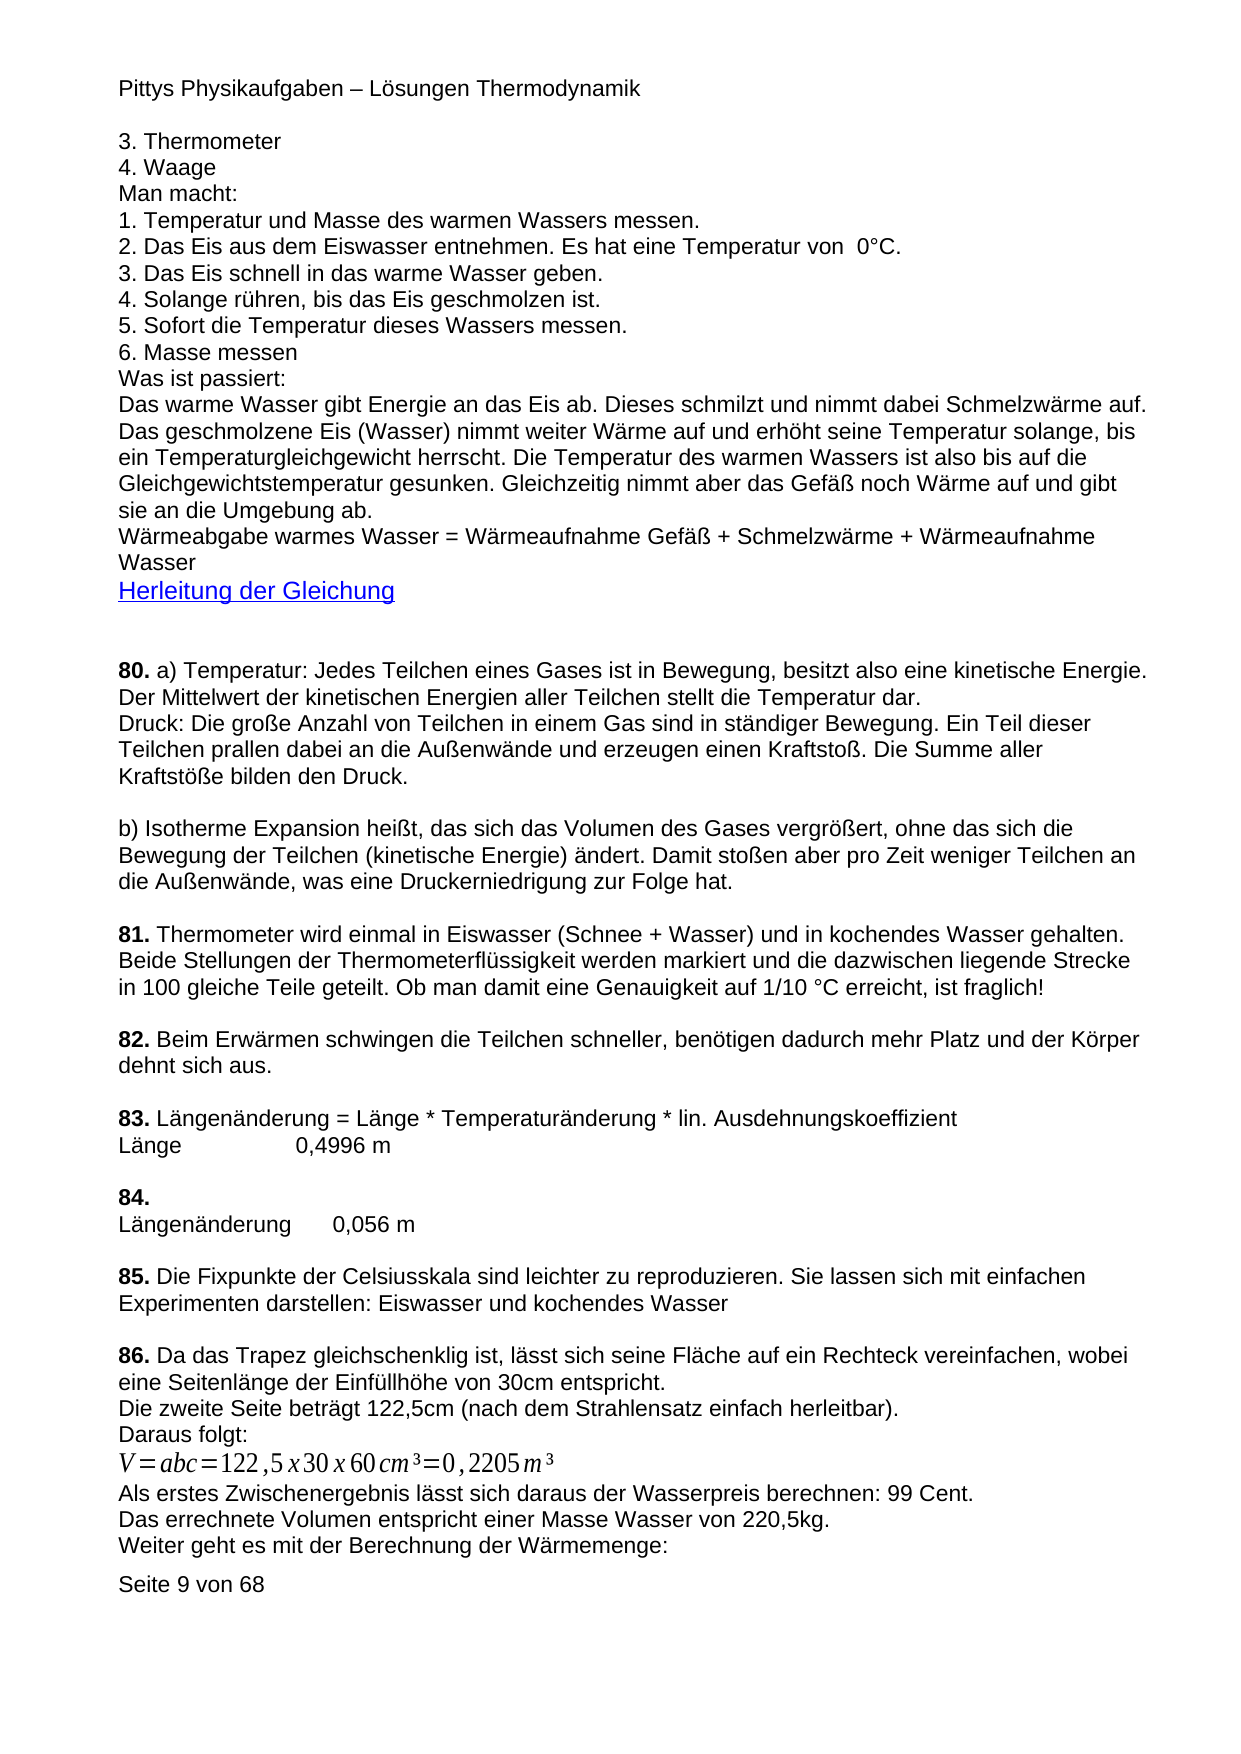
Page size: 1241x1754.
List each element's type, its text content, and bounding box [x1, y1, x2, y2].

table_header Längenänderung [111, 1211, 325, 1237]
text Man macht: [118, 180, 1152, 207]
text 6. Masse messen [118, 338, 1152, 365]
text 84. [118, 1184, 1152, 1211]
text 4. Waage [118, 154, 1152, 180]
text 3. Thermometer [118, 128, 1152, 154]
text 2. Das Eis aus dem Eiswasser entnehmen. Es hat eine Temperatur von 0°C. 3. Das Eis schnell in das warme Wasser geben. [118, 233, 1152, 286]
text 1. Temperatur und Masse des warmen Wassers messen. [118, 207, 1152, 233]
table_header 0,056 m [325, 1211, 465, 1237]
text 5. Sofort die Temperatur dieses Wassers messen. [118, 312, 1152, 338]
table_header Länge [111, 1132, 288, 1158]
text Was ist passiert: [118, 365, 1152, 391]
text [118, 1263, 1152, 1559]
text 4. Solange rühren, bis das Eis geschmolzen ist. [118, 286, 1152, 312]
text Das warme Wasser gibt Energie an das Eis ab. Dieses schmilzt und nimmt dabei Schmelzwärme auf. Das geschmolzene Eis (Wasser) nimmt weiter Wärme auf und erhöht seine Temperatur solange, bis ein Temperaturgleichgewicht herrscht. Die Temperatur des warmen Wassers ist also bis auf die Gleichgewichtstemperatur gesunken. Gleichzeitig nimmt aber das Gefäß noch Wärme auf und gibt sie an die Umgebung ab. Wärmeabgabe warmes Wasser = Wärmeaufnahme Gefäß + Schmelzwärme + Wärmeaufnahme Wasser Herleitung der Gleichung 80. a) Temperatur: Jedes Teilchen eines Gases ist in Bewegung, besitzt also eine kinetische Energie. Der Mittelwert der kinetischen Energien aller Teilchen stellt die Temperatur dar. Druck: Die große Anzahl von Teilchen in einem Gas sind in ständiger Bewegung. Ein Teil dieser Teilchen prallen dabei an die Außenwände und erzeugen einen Kraftstoß. Die Summe aller Kraftstöße bilden den Druck. b) Isotherme Expansion heißt, das sich das Volumen des Gases vergrößert, ohne das sich die Bewegung der Teilchen (kinetische Energie) ändert. Damit stoßen aber pro Zeit weniger Teilchen an die Außenwände, was eine Druckerniedrigung zur Folge hat. 81. Thermometer wird einmal in Eiswasser (Schnee + Wasser) und in kochendes Wasser gehalten. Beide Stellungen der Thermometerflüssigkeit werden markiert und die dazwischen liegende Strecke in 100 gleiche Teile geteilt. Ob man damit eine Genauigkeit auf 1/10 °C erreicht, ist fraglich! 82. Beim Erwärmen schwingen die Teilchen schneller, benötigen dadurch mehr Platz und der Körper dehnt sich aus. 83. Längenänderung = Länge * Temperaturänderung * lin. Ausdehnungskoeffizient [118, 391, 1152, 1132]
table_header 0,4996 m [288, 1132, 465, 1158]
